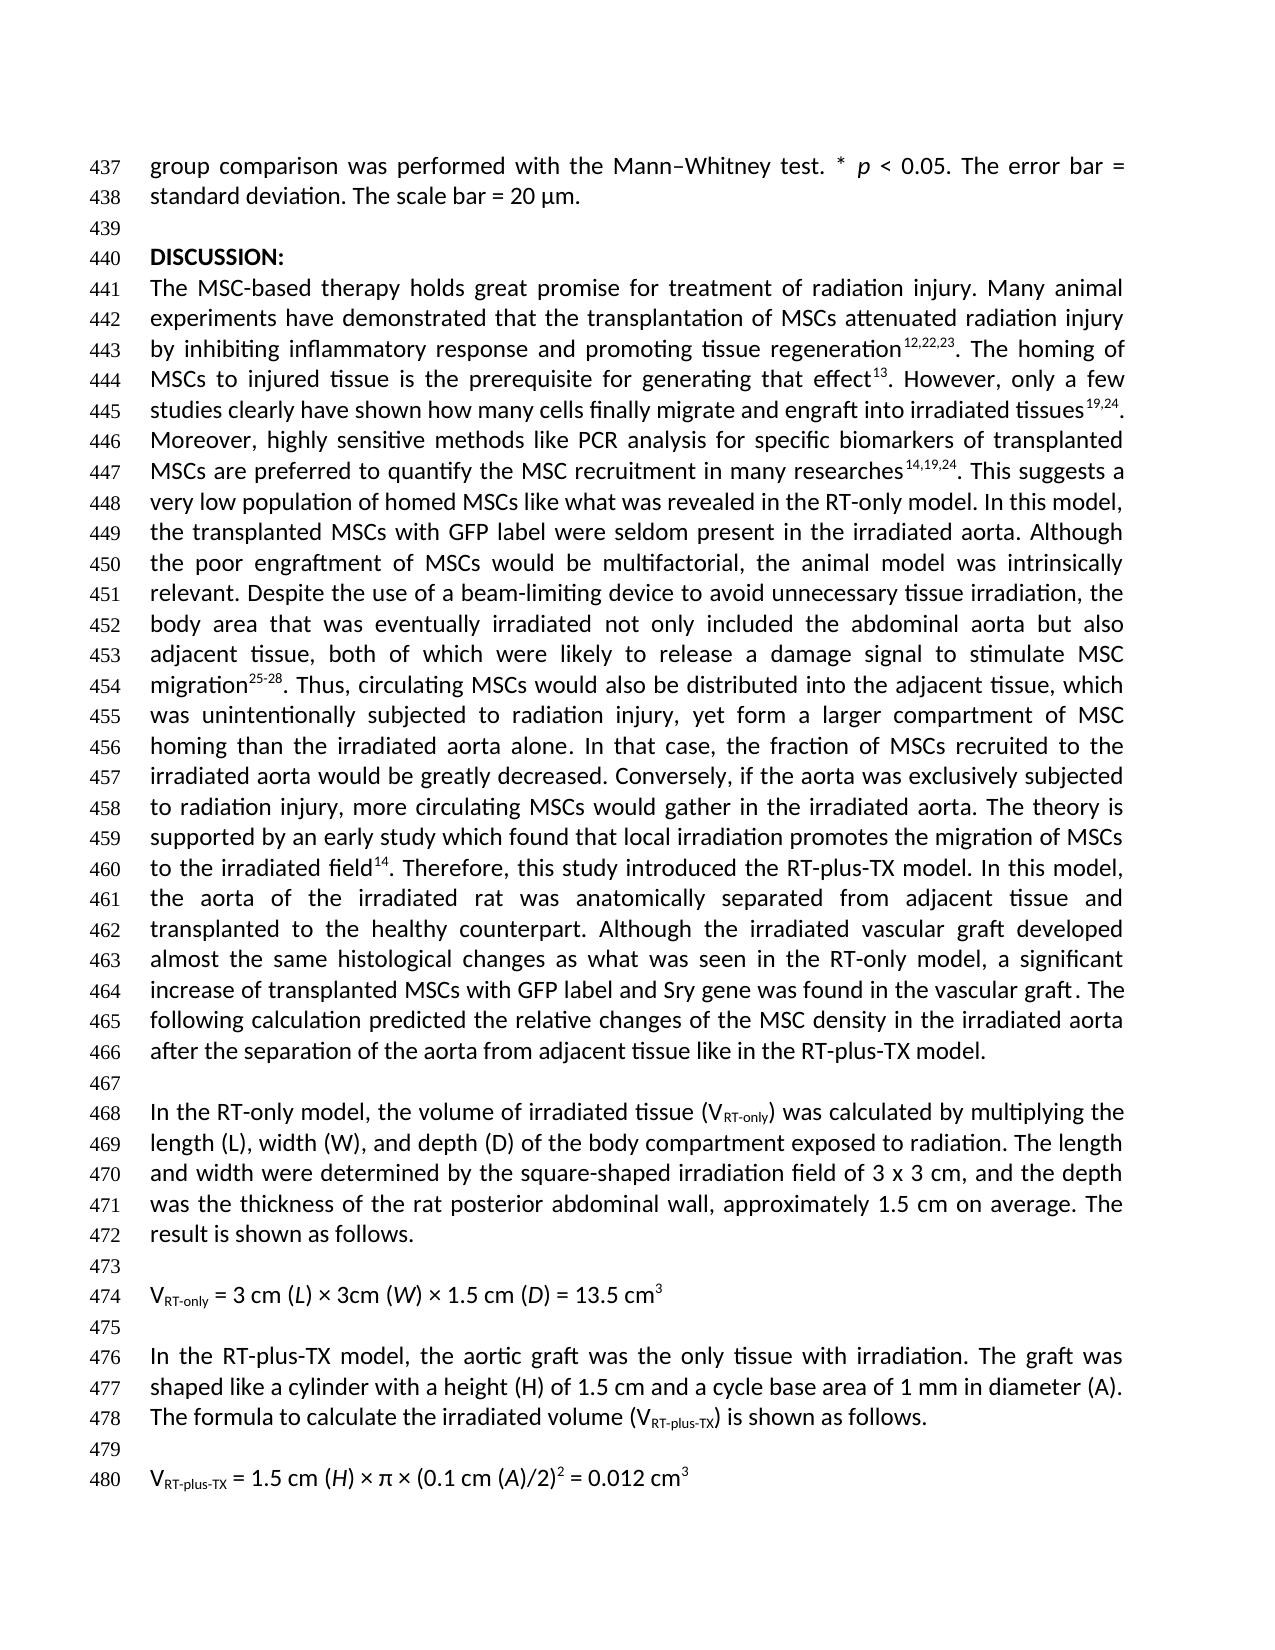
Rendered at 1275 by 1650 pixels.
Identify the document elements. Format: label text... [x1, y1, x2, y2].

text In the RT-plus-TX model, the aortic graft was the only tissue with irradiation. The graft was shaped like a cylinder with a height (H) of 1.5 cm and a cycle base area of 1 mm in diameter (A). The formula to calculate the irradiated volume (VRT-plus-TX) is shown as follows. [150, 1340, 1125, 1432]
text VRT-only = 3 cm (L) × 3cm (W) × 1.5 cm (D) = 13.5 cm3 [150, 1279, 1125, 1310]
text The MSC-based therapy holds great promise for treatment of radiation injury. Many animal experiments have demonstrated that the transplantation of MSCs attenuated radiation injury by inhibiting inflammatory response and promoting tissue regeneration12,22,23. The homing of MSCs to injured tissue is the prerequisite for generating that effect13. However, only a few studies clearly have shown how many cells finally migrate and engraft into irradiated tissues19,24. Moreover, highly sensitive methods like PCR analysis for specific biomarkers of transplanted MSCs are preferred to quantify the MSC recruitment in many researches14,19,24. This suggests a very low population of homed MSCs like what was revealed in the RT-only model. In this model, the transplanted MSCs with GFP label were seldom present in the irradiated aorta. Although the poor engraftment of MSCs would be multifactorial, the animal model was intrinsically relevant. Despite the use of a beam-limiting device to avoid unnecessary tissue irradiation, the body area that was eventually irradiated not only included the abdominal aorta but also adjacent tissue, both of which were likely to release a damage signal to stimulate MSC migration25-28. Thus, circulating MSCs would also be distributed into the adjacent tissue, which was unintentionally subjected to radiation injury, yet form a larger compartment of MSC homing than the irradiated aorta alone. In that case, the fraction of MSCs recruited to the irradiated aorta would be greatly decreased. Conversely, if the aorta was exclusively subjected to radiation injury, more circulating MSCs would gather in the irradiated aorta. The theory is supported by an early study which found that local irradiation promotes the migration of MSCs to the irradiated field14. Therefore, this study introduced the RT-plus-TX model. In this model, the aorta of the irradiated rat was anatomically separated from adjacent tissue and transplanted to the healthy counterpart. Although the irradiated vascular graft developed almost the same histological changes as what was seen in the RT-only model, a significant increase of transplanted MSCs with GFP label and Sry gene was found in the vascular graft. The following calculation predicted the relative changes of the MSC density in the irradiated aorta after the separation of the aorta from adjacent tissue like in the RT-plus-TX model. [150, 272, 1125, 1066]
text DISCUSSION: [150, 242, 1125, 272]
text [150, 150, 1125, 211]
text In the RT-only model, the volume of irradiated tissue (VRT-only) was calculated by multiplying the length (L), width (W), and depth (D) of the body compartment exposed to radiation. The length and width were determined by the square-shaped irradiation field of 3 x 3 cm, and the depth was the thickness of the rat posterior abdominal wall, approximately 1.5 cm on average. The result is shown as follows. [150, 1096, 1125, 1249]
text VRT-plus-TX = 1.5 cm (H) × π × (0.1 cm (A)/2)2 = 0.012 cm3 [150, 1462, 1125, 1493]
